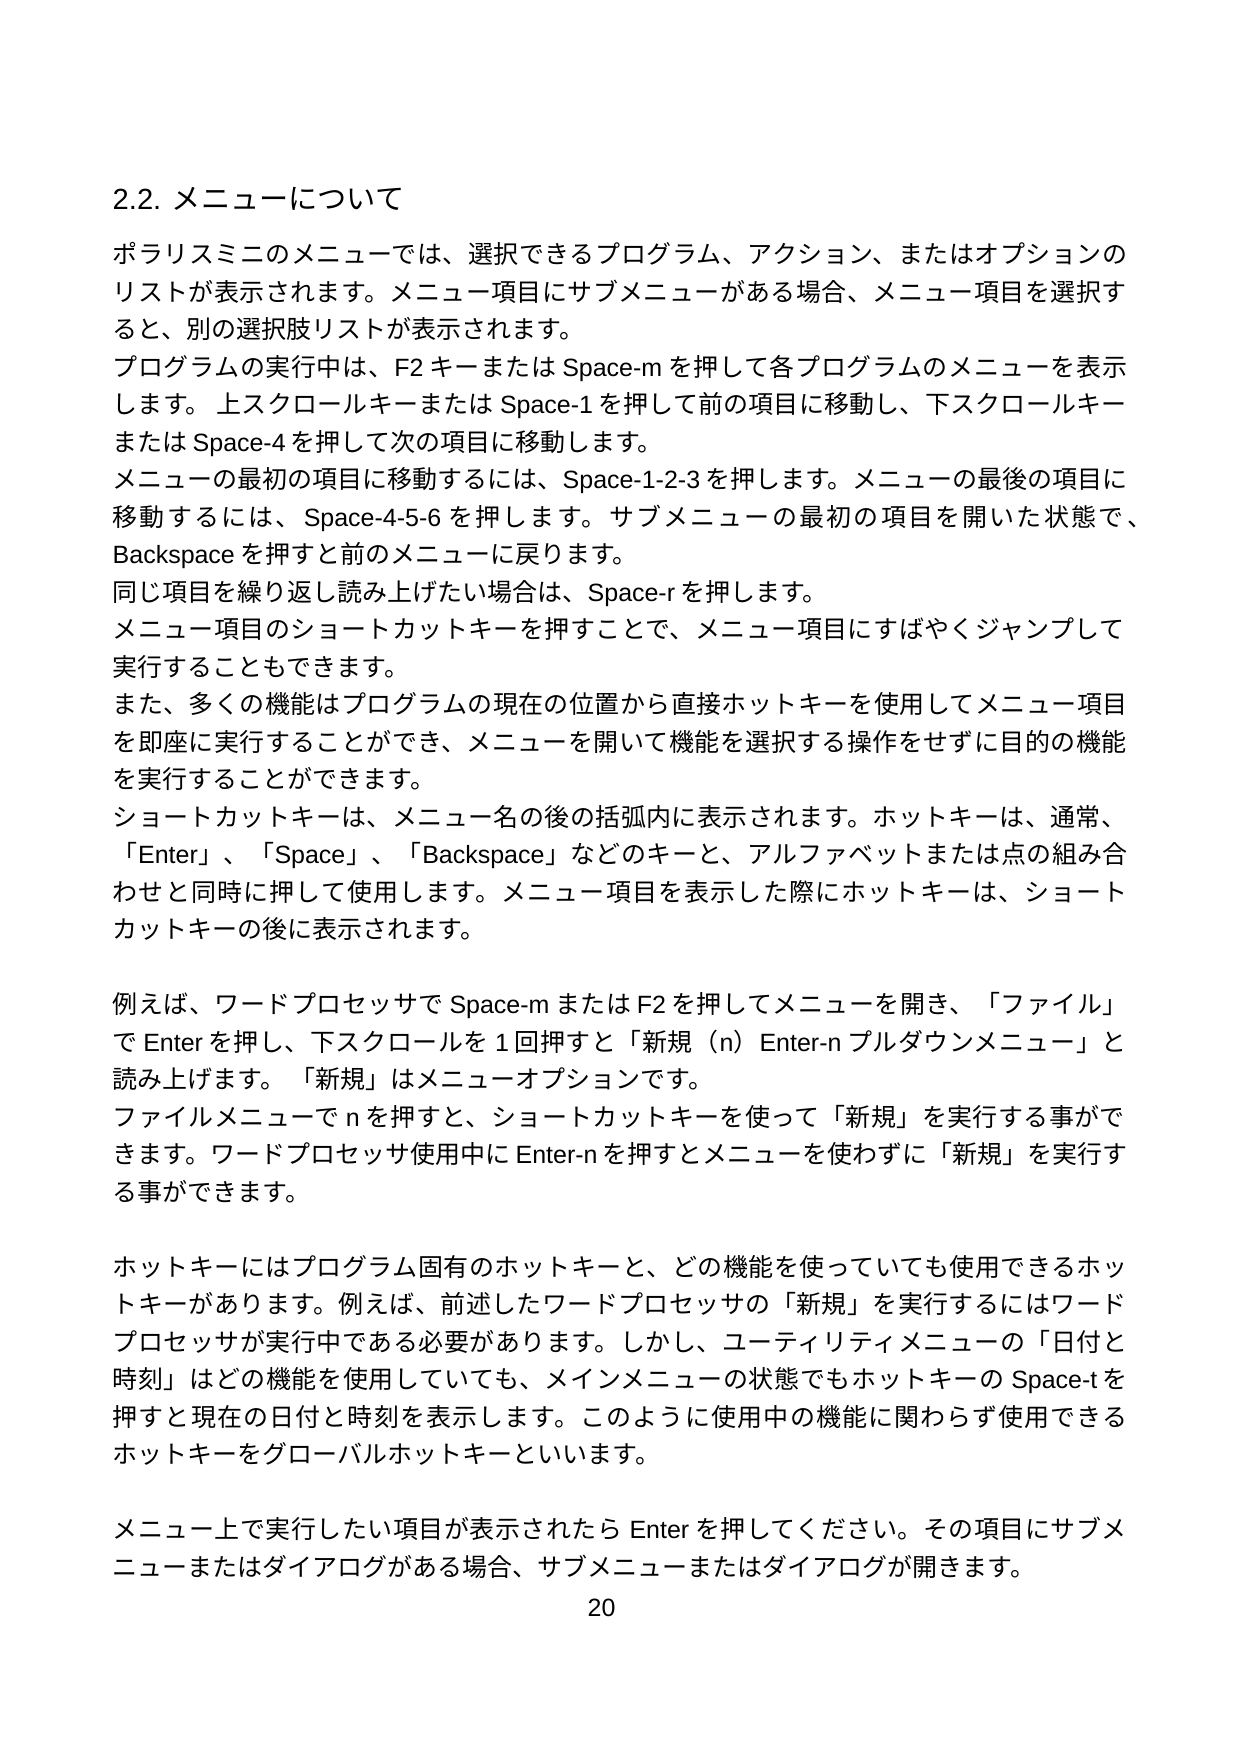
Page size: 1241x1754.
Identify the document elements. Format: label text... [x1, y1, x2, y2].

text ホットキーにはプログラム固有のホットキーと、どの機能を使っていても使用できるホットキーがあります。例えば、前述したワードプロセッサの「新規」を実行するにはワードプロセッサが実行中である必要があります。しかし、ユーティリティメニューの「日付と時刻」はどの機能を使用していても、メインメニューの状態でもホットキーのSpace-tを押すと現在の日付と時刻を表示します。このように使用中の機能に関わらず使用できるホットキーをグローバルホットキーといいます。 [112, 1247, 1128, 1472]
text プログラムの実行中は、F2キーまたはSpace-mを押して各プログラムのメニューを表示します。 上スクロールキーまたはSpace-1を押して前の項目に移動し、下スクロールキーまたはSpace-4を押して次の項目に移動します。 [112, 347, 1128, 459]
subtitle メニューについて [112, 159, 1128, 234]
text ファイルメニューでnを押すと、ショートカットキーを使って「新規」を実行する事ができます。ワードプロセッサ使用中にEnter-nを押すとメニューを使わずに「新規」を実行する事ができます。 [112, 1097, 1128, 1209]
text メニュー項目のショートカットキーを押すことで、メニュー項目にすばやくジャンプして実行することもできます。 [112, 609, 1128, 684]
text ショートカットキーは、メニュー名の後の括弧内に表示されます。ホットキーは、通常、「Enter」、「Space」、「Backspace」などのキーと、アルファベットまたは点の組み合わせと同時に押して使用します。メニュー項目を表示した際にホットキーは、ショートカットキーの後に表示されます。 [112, 797, 1128, 947]
text また、多くの機能はプログラムの現在の位置から直接ホットキーを使用してメニュー項目を即座に実行することができ、メニューを開いて機能を選択する操作をせずに目的の機能を実行することができます。 [112, 684, 1128, 797]
text メニュー上で実行したい項目が表示されたらEnterを押してください。その項目にサブメニューまたはダイアログがある場合、サブメニューまたはダイアログが開きます。 [112, 1509, 1128, 1584]
text 同じ項目を繰り返し読み上げたい場合は、Space-rを押します。 [112, 572, 1128, 609]
text ポラリスミニのメニューでは、選択できるプログラム、アクション、またはオプションのリストが表示されます。メニュー項目にサブメニューがある場合、メニュー項目を選択すると、別の選択肢リストが表示されます。 [112, 234, 1128, 347]
text 例えば、ワードプロセッサでSpace-mまたはF2を押してメニューを開き、「ファイル」でEnterを押し、下スクロールを1回押すと「新規（n）Enter-nプルダウンメニュー」と読み上げます。 「新規」はメニューオプションです。 [112, 984, 1128, 1097]
text メニューの最初の項目に移動するには、Space-1-2-3を押します。メニューの最後の項目に移動するには、Space-4-5-6を押します。サブメニューの最初の項目を開いた状態で、Backspaceを押すと前のメニューに戻ります。 [112, 459, 1128, 572]
